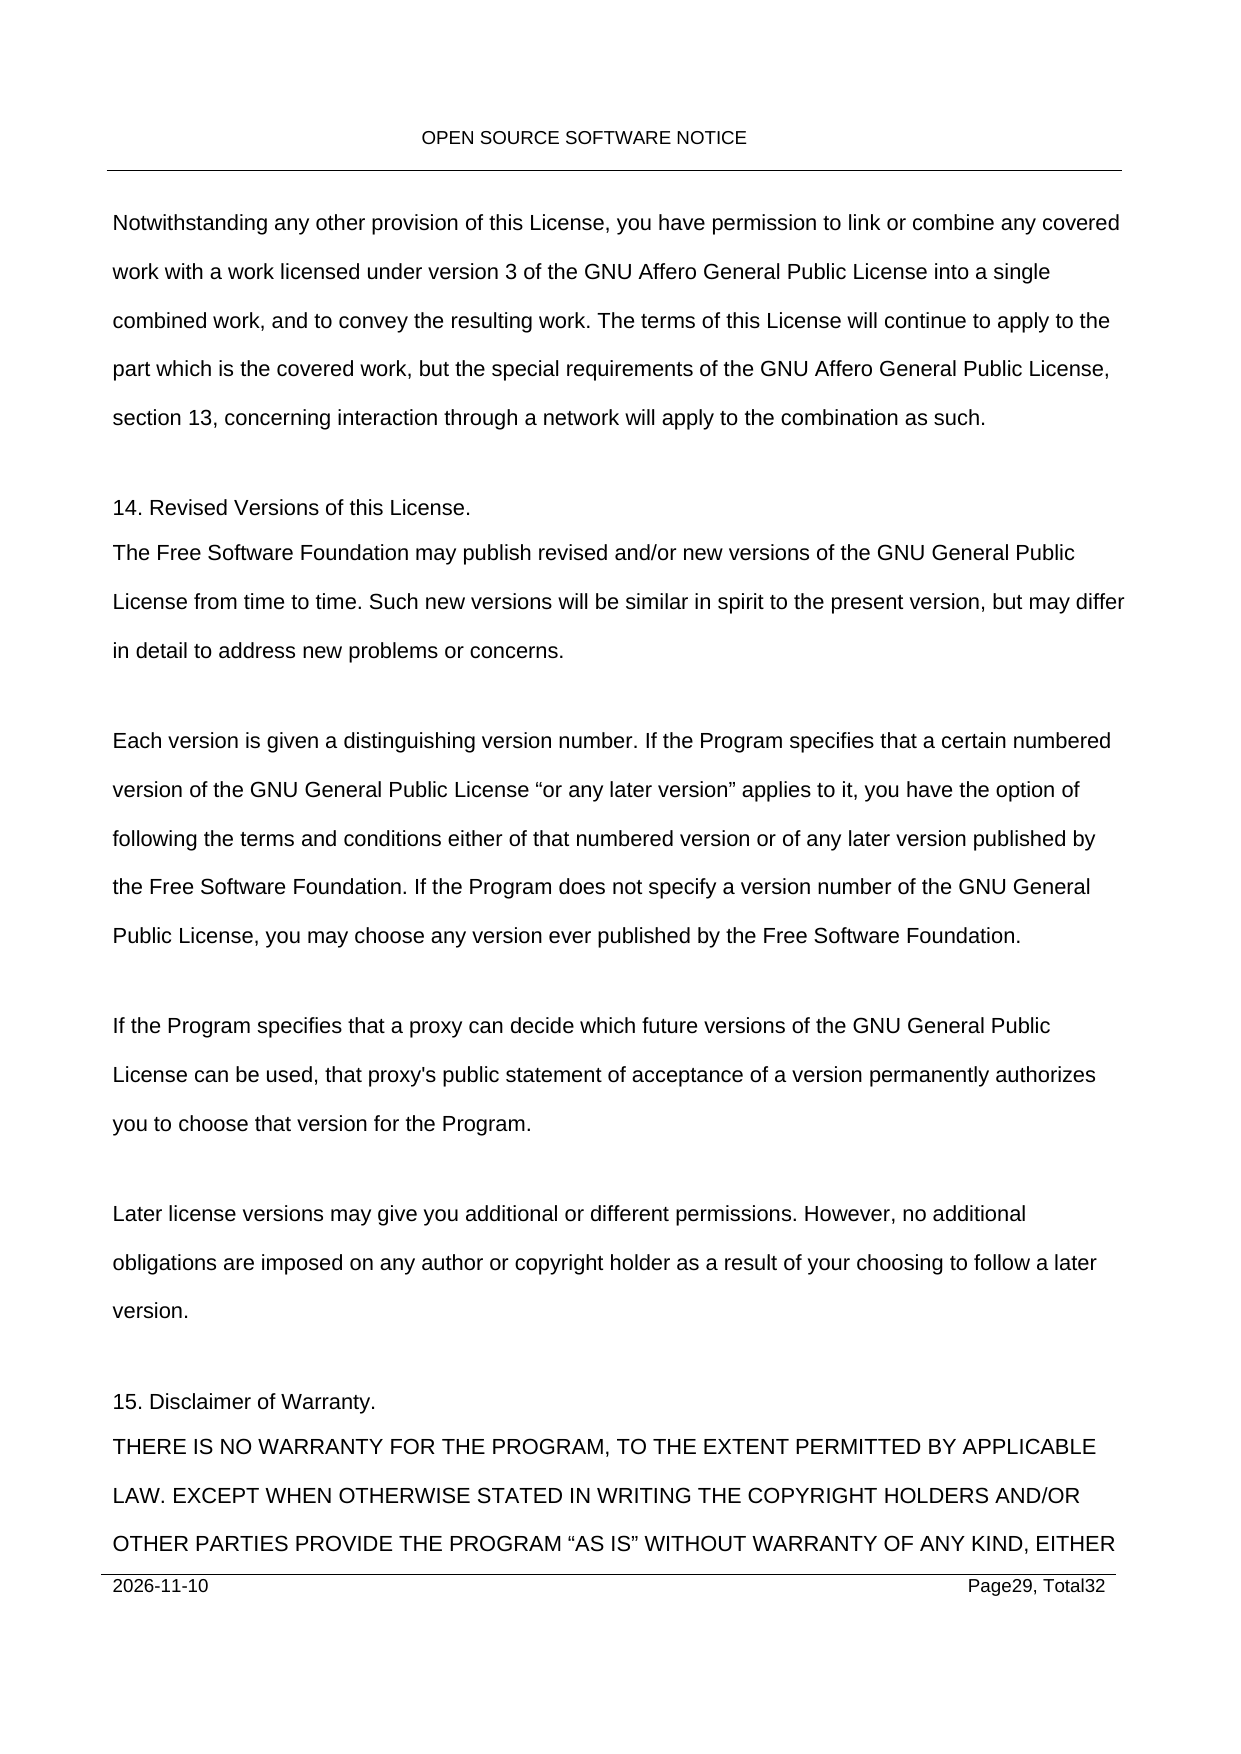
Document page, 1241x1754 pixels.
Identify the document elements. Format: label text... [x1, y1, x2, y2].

text The Free Software Foundation may publish revised and/or new versions of the GNU General Public License from time to time. Such new versions will be similar in spirit to the present version, but may differ in detail to address new problems or concerns. [112, 537, 1128, 667]
text 14. Revised Versions of this License. [112, 492, 1128, 524]
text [112, 1430, 1128, 1560]
text Later license versions may give you additional or different permissions. However, no additional obligations are imposed on any author or copyright holder as a result of your choosing to follow a later version. [112, 1197, 1128, 1327]
text Each version is given a distinguishing version number. If the Program specifies that a certain numbered version of the GNU General Public License “or any later version” applies to it, you have the option of following the terms and conditions either of that numbered version or of any later version published by the Free Software Foundation. If the Program does not specify a version number of the GNU General Public License, you may choose any version ever published by the Free Software Foundation. [112, 724, 1128, 952]
text If the Program specifies that a proxy can decide which future versions of the GNU General Public License can be used, that proxy's public statement of acceptance of a version permanently authorizes you to choose that version for the Program. [112, 1009, 1128, 1139]
text Notwithstanding any other provision of this License, you have permission to link or combine any covered work with a work licensed under version 3 of the GNU Affero General Public License into a single combined work, and to convey the resulting work. The terms of this License will continue to apply to the part which is the covered work, but the special requirements of the GNU Affero General Public License, section 13, concerning interaction through a network will apply to the combination as such. [112, 206, 1128, 434]
text 15. Disclaimer of Warranty. [112, 1385, 1128, 1417]
